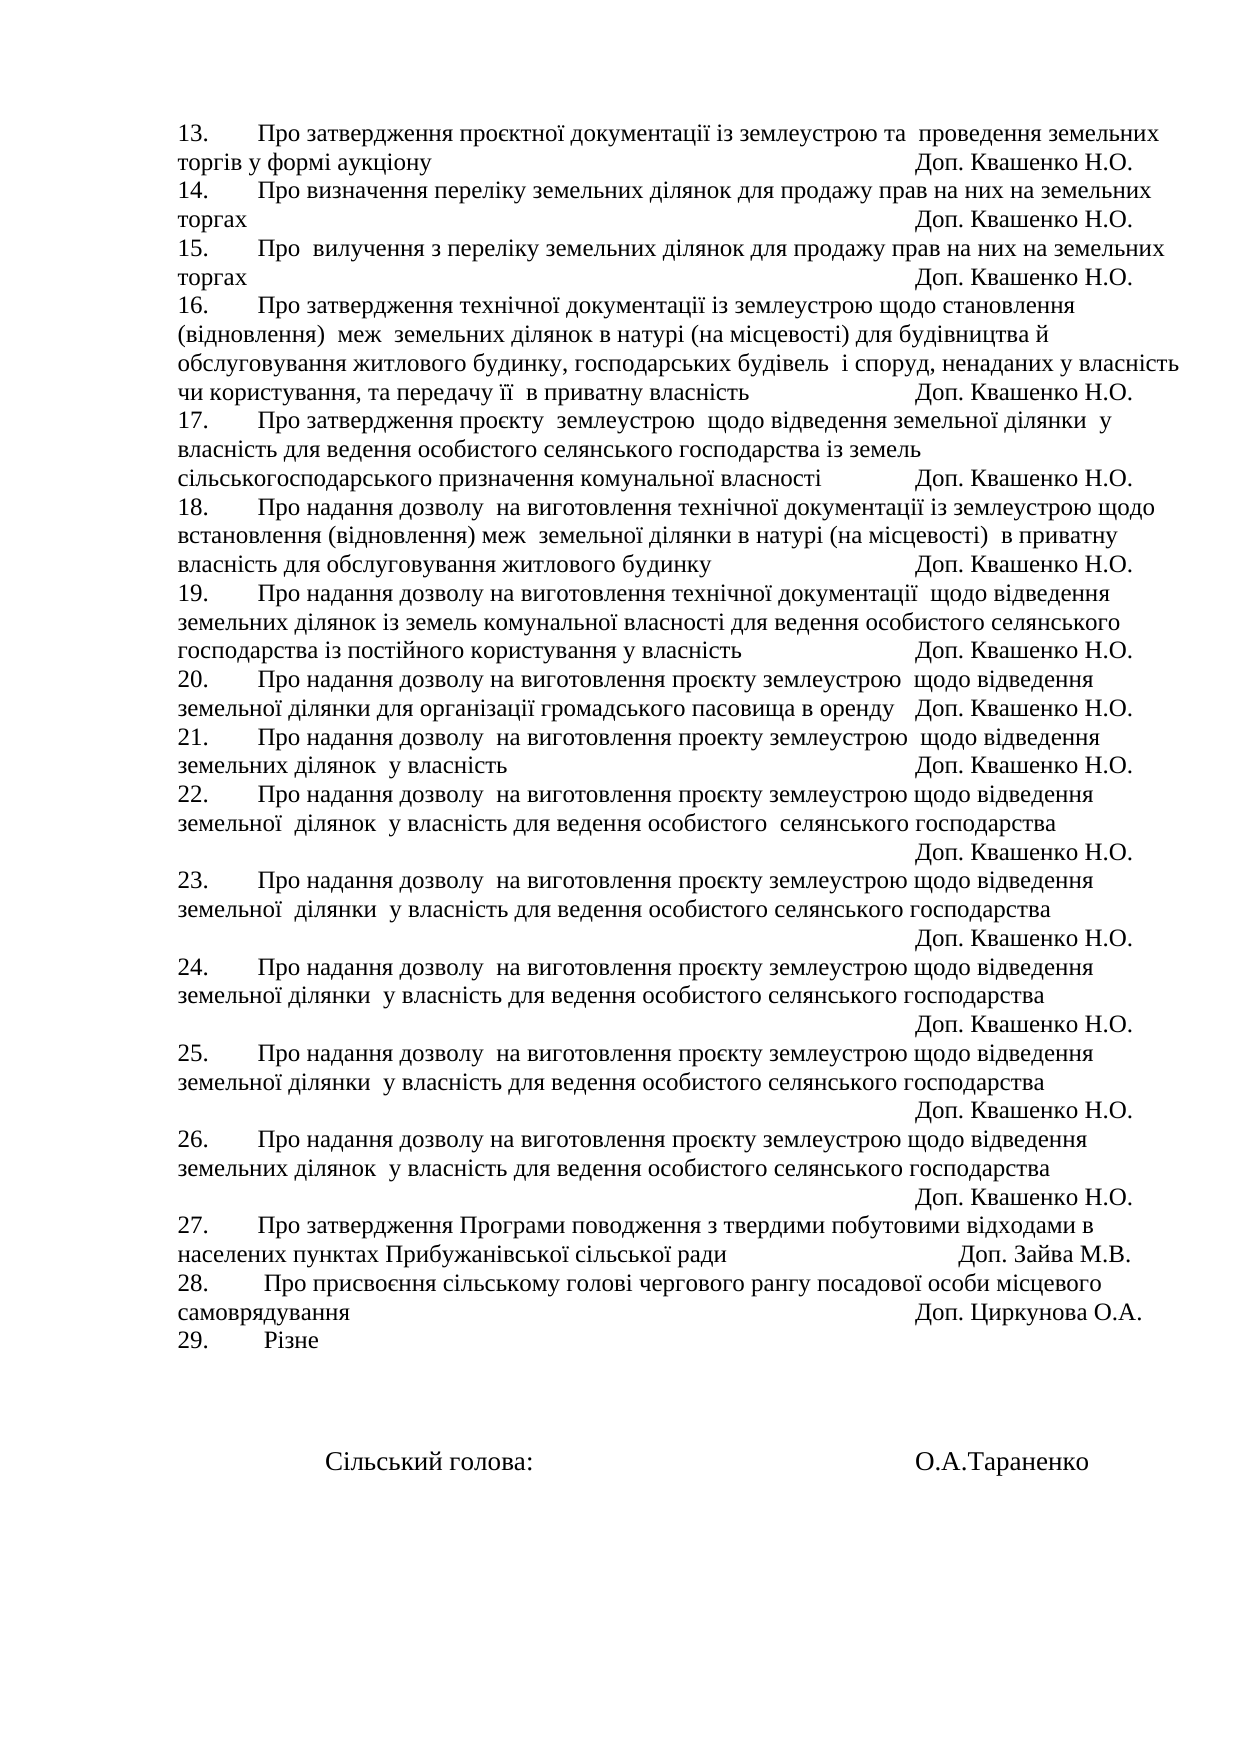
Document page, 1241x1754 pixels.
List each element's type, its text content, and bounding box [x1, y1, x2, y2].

list Про надання дозволу на виготовлення проєкту землеустрою щодо відведення земельної ділянок у власність для ведення особистого селянського господарства Доп. Квашенко Н.О. [177, 779, 1181, 866]
list Про надання дозволу на виготовлення проєкту землеустрою щодо відведення земельної ділянки у власність для ведення особистого селянського господарства Доп. Квашенко Н.О. [177, 1038, 1181, 1124]
text Сільський голова: О.А.Тараненко [177, 1445, 1181, 1477]
list Про надання дозволу на виготовлення технічної документації із землеустрою щодо встановлення (відновлення) меж земельної ділянки в натурі (на місцевості) в приватну власність для обслуговування житлового будинку Доп. Квашенко Н.О. [177, 492, 1181, 578]
list Про надання дозволу на виготовлення проєкту землеустрою щодо відведення земельної ділянки у власність для ведення особистого селянського господарства Доп. Квашенко Н.О. [177, 866, 1181, 952]
list Про надання дозволу на виготовлення проекту землеустрою щодо відведення земельних ділянок у власність Доп. Квашенко Н.О. [177, 722, 1181, 779]
list Про надання дозволу на виготовлення проєкту землеустрою щодо відведення земельних ділянок у власність для ведення особистого селянського господарства Доп. Квашенко Н.О. [177, 1124, 1181, 1211]
list Про надання дозволу на виготовлення проєкту землеустрою щодо відведення земельної ділянки для організації громадського пасовища в оренду Доп. Квашенко Н.О. [177, 664, 1181, 722]
list Про затвердження технічної документації із землеустрою щодо становлення (відновлення) меж земельних ділянок в натурі (на місцевості) для будівництва й обслуговування житлового будинку, господарських будівель і споруд, ненаданих у власність чи користування, та передачу її в приватну власність Доп. Квашенко Н.О. [177, 291, 1181, 406]
list Про надання дозволу на виготовлення технічної документації щодо відведення земельних ділянок із земель комунальної власності для ведення особистого селянського господарства із постійного користування у власність Доп. Квашенко Н.О. [177, 578, 1181, 664]
list Про затвердження Програми поводження з твердими побутовими відходами в населених пунктах Прибужанівської сільської ради Доп. Зайва М.В. [177, 1211, 1181, 1268]
list Про затвердження проєктної документації із землеустрою та проведення земельних торгів у формі аукціону Доп. Квашенко Н.О. [177, 118, 1181, 176]
list Про визначення переліку земельних ділянок для продажу прав на них на земельних торгах Доп. Квашенко Н.О. [177, 176, 1181, 233]
list Про надання дозволу на виготовлення проєкту землеустрою щодо відведення земельної ділянки у власність для ведення особистого селянського господарства Доп. Квашенко Н.О. [177, 952, 1181, 1038]
list Про присвоєння сільському голові чергового рангу посадової особи місцевого самоврядування Доп. Циркунова О.А. [177, 1268, 1181, 1326]
list Різне [177, 1326, 1181, 1354]
list Про вилучення з переліку земельних ділянок для продажу прав на них на земельних торгах Доп. Квашенко Н.О. [177, 233, 1181, 291]
list Про затвердження проєкту землеустрою щодо відведення земельної ділянки у власність для ведення особистого селянського господарства із земель сільськогосподарського призначення комунальної власності Доп. Квашенко Н.О. [177, 406, 1181, 492]
